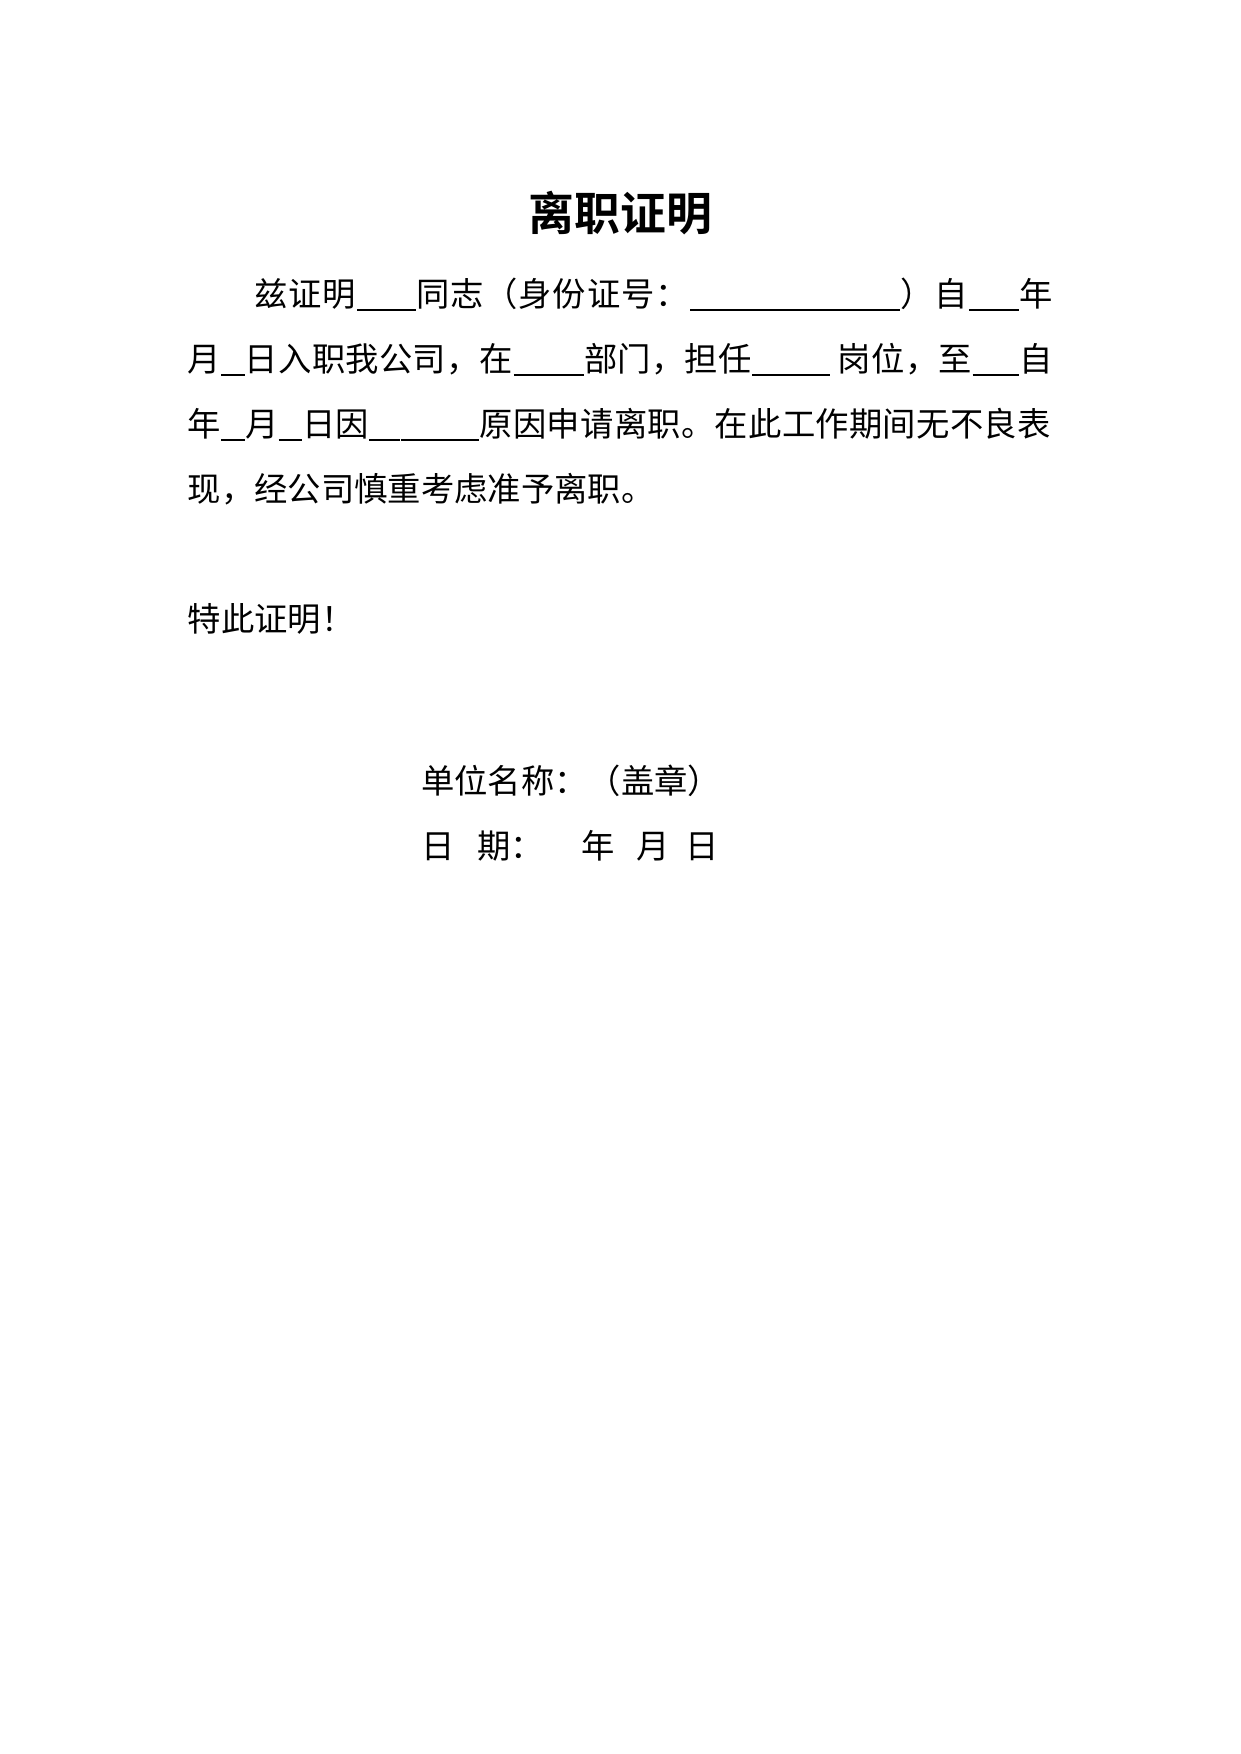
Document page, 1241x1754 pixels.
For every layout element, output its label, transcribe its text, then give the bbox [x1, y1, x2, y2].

text 兹证明 同志（身份证号： ）自 年 月 日入职我公司，在 部门，担任 岗位，至 自 年 月 日因 原因申请离职。在此工作期间无不良表现，经公司慎重考虑准予离职。 [187, 259, 1053, 519]
text 特此证明！ [187, 584, 1053, 649]
text 离职证明 [187, 162, 1053, 259]
text 单位名称：（盖章） [187, 747, 1053, 812]
text 日 期： 年 月 日 [187, 812, 1053, 877]
